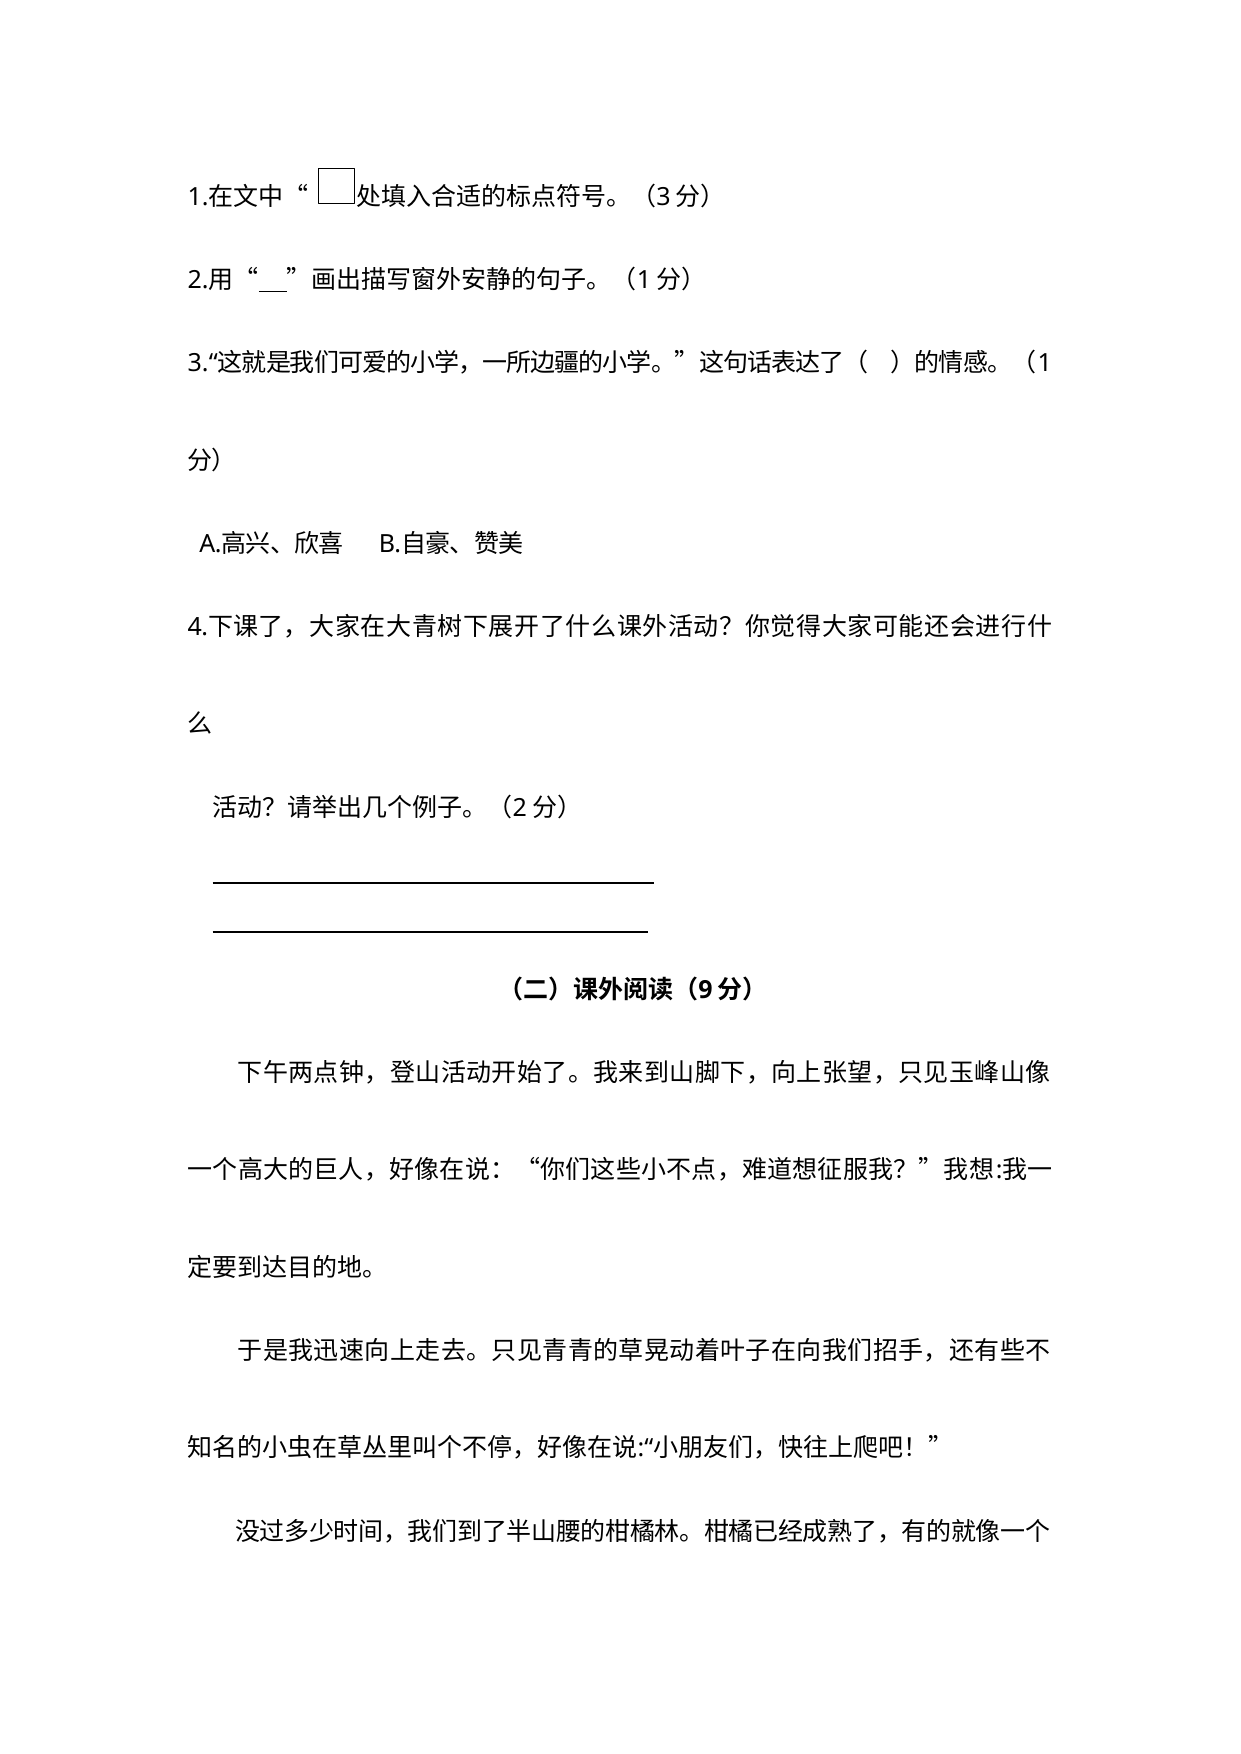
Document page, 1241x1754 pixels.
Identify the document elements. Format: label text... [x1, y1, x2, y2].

text 3.“这就是我们可爱的小学，一所边疆的小学。”这句话表达了（ ）的情感。（1分） [187, 328, 1053, 491]
text 下午两点钟，登山活动开始了。我来到山脚下，向上张望，只见玉峰山像一个高大的巨人，好像在说：“你们这些小不点，难道想征服我？”我想:我一定要到达目的地。 [187, 1038, 1053, 1298]
text 1.在文中“ ”处填入合适的标点符号。（3分） [187, 162, 1053, 227]
text 活动？请举出几个例子。（2分） [187, 773, 1053, 838]
text A.高兴、欣喜 B.自豪、赞美 [187, 509, 1053, 574]
text 4.下课了，大家在大青树下展开了什么课外活动？你觉得大家可能还会进行什么 [187, 592, 1053, 754]
text 于是我迅速向上走去。只见青青的草晃动着叶子在向我们招手，还有些不知名的小虫在草丛里叫个不停，好像在说:“小朋友们，快往上爬吧！” [187, 1316, 1053, 1478]
text 2.用“ ”画出描写窗外安静的句子。（1分） [187, 245, 1053, 310]
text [187, 1497, 1053, 1562]
text （二）课外阅读（9分） [187, 955, 1053, 1020]
